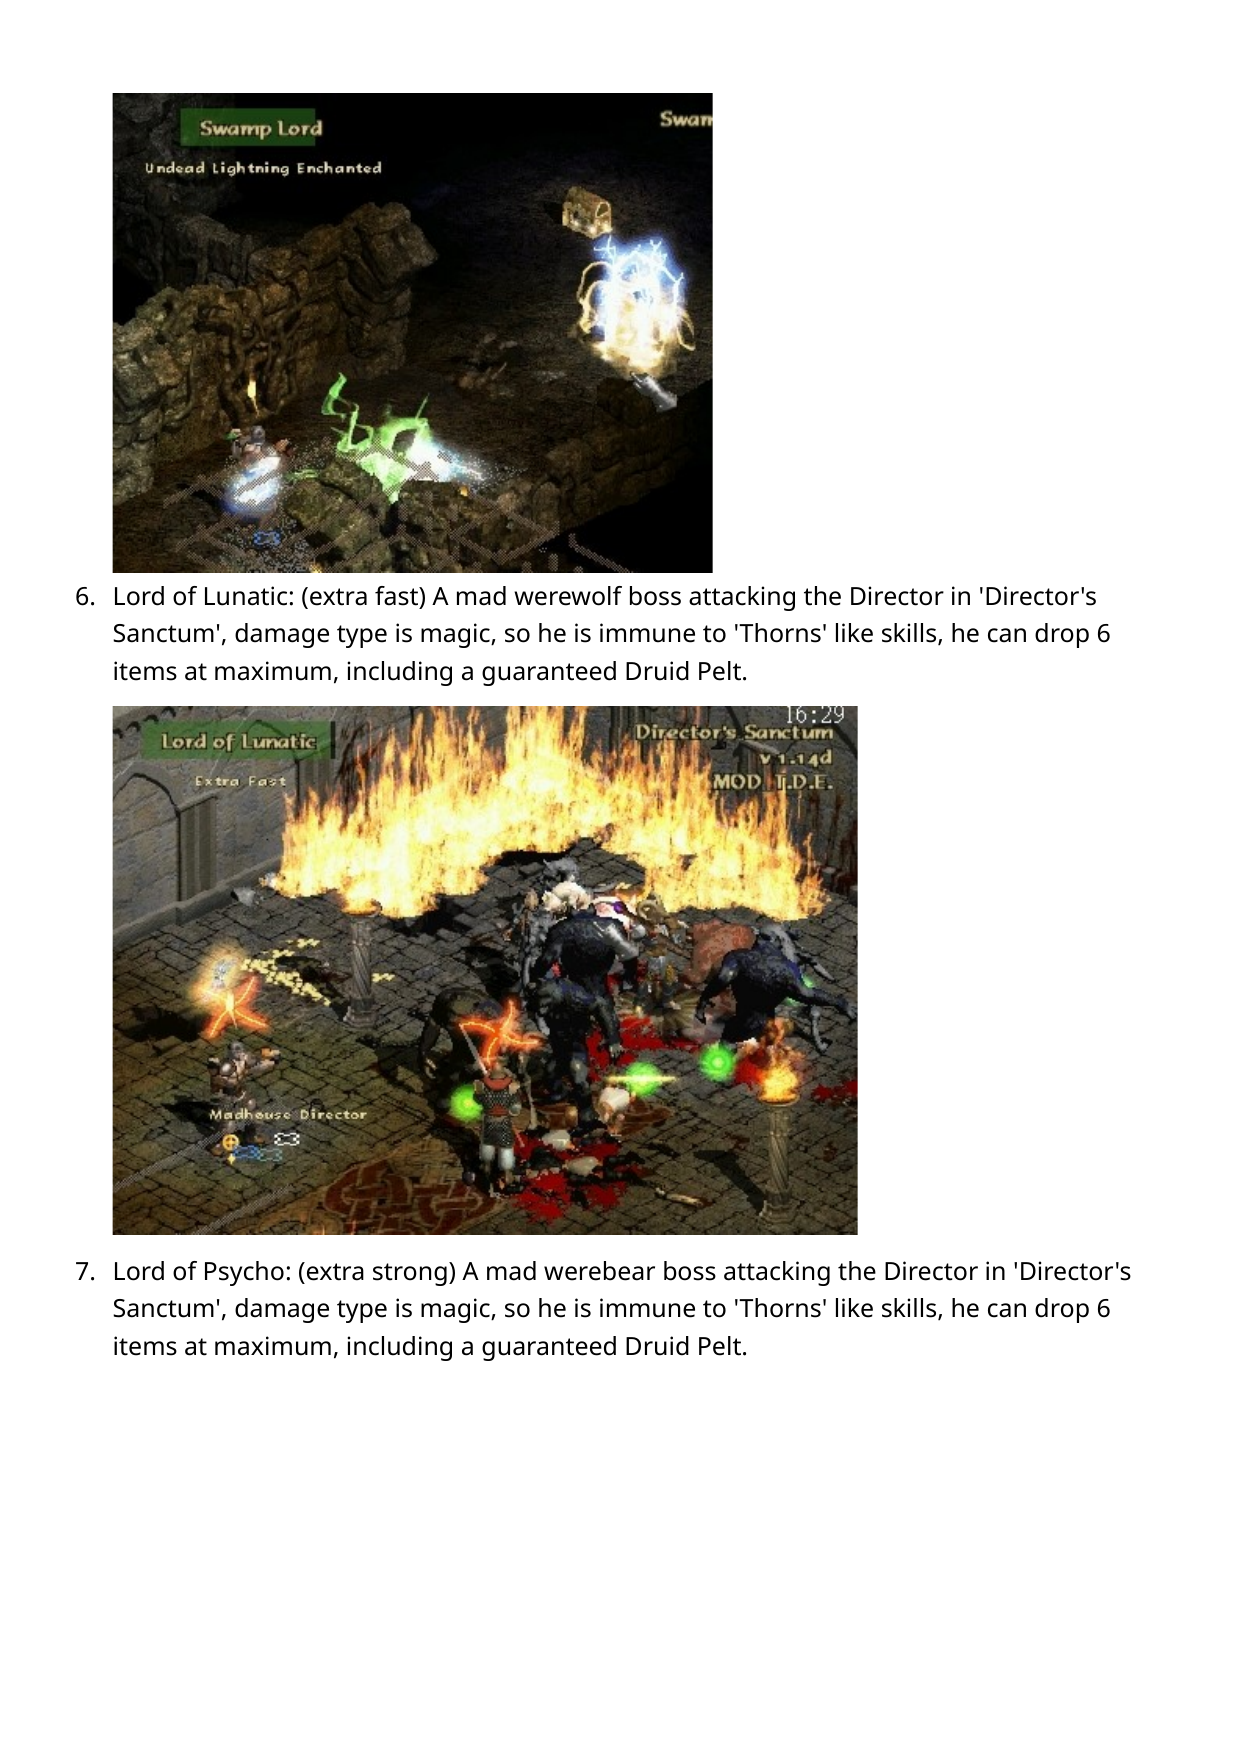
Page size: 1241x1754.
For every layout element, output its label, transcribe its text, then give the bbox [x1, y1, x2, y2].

picture [112, 706, 858, 1235]
picture [112, 93, 713, 573]
list Lord of Lunatic: (extra fast) A mad werewolf boss attacking the Director in 'Director's Sanctum', damage type is magic, so he is immune to 'Thorns' like skills, he can drop 6 items at maximum, including a guaranteed Druid Pelt. [75, 577, 1165, 689]
list Lord of Psycho: (extra strong) A mad werebear boss attacking the Director in 'Director's Sanctum', damage type is magic, so he is immune to 'Thorns' like skills, he can drop 6 items at maximum, including a guaranteed Druid Pelt. [75, 1252, 1165, 1364]
